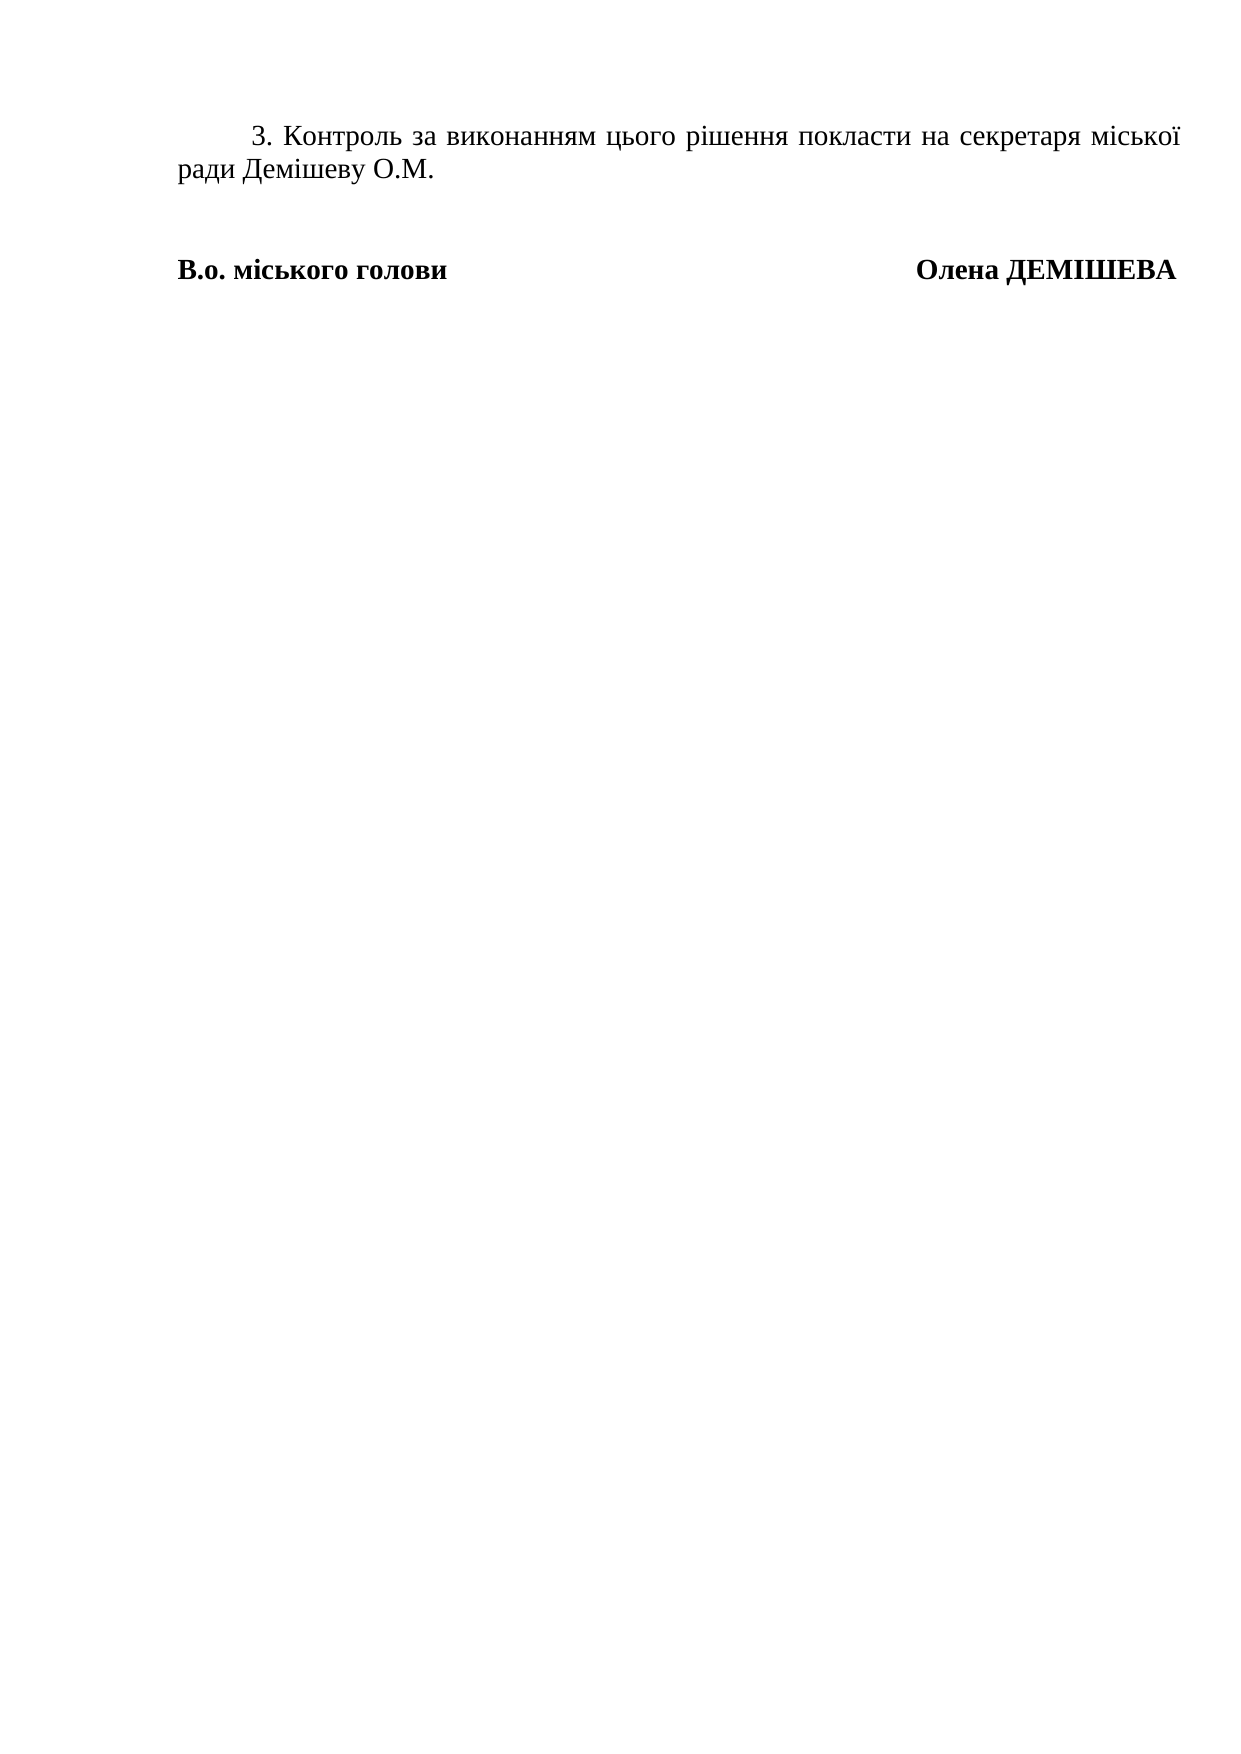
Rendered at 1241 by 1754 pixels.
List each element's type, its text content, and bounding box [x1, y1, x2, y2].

text В.о. міського голови Олена ДЕМІШЕВА [177, 252, 1181, 286]
text 3. Контроль за виконанням цього рішення покласти на секретаря міської ради Демішеву О.М. [177, 118, 1181, 185]
